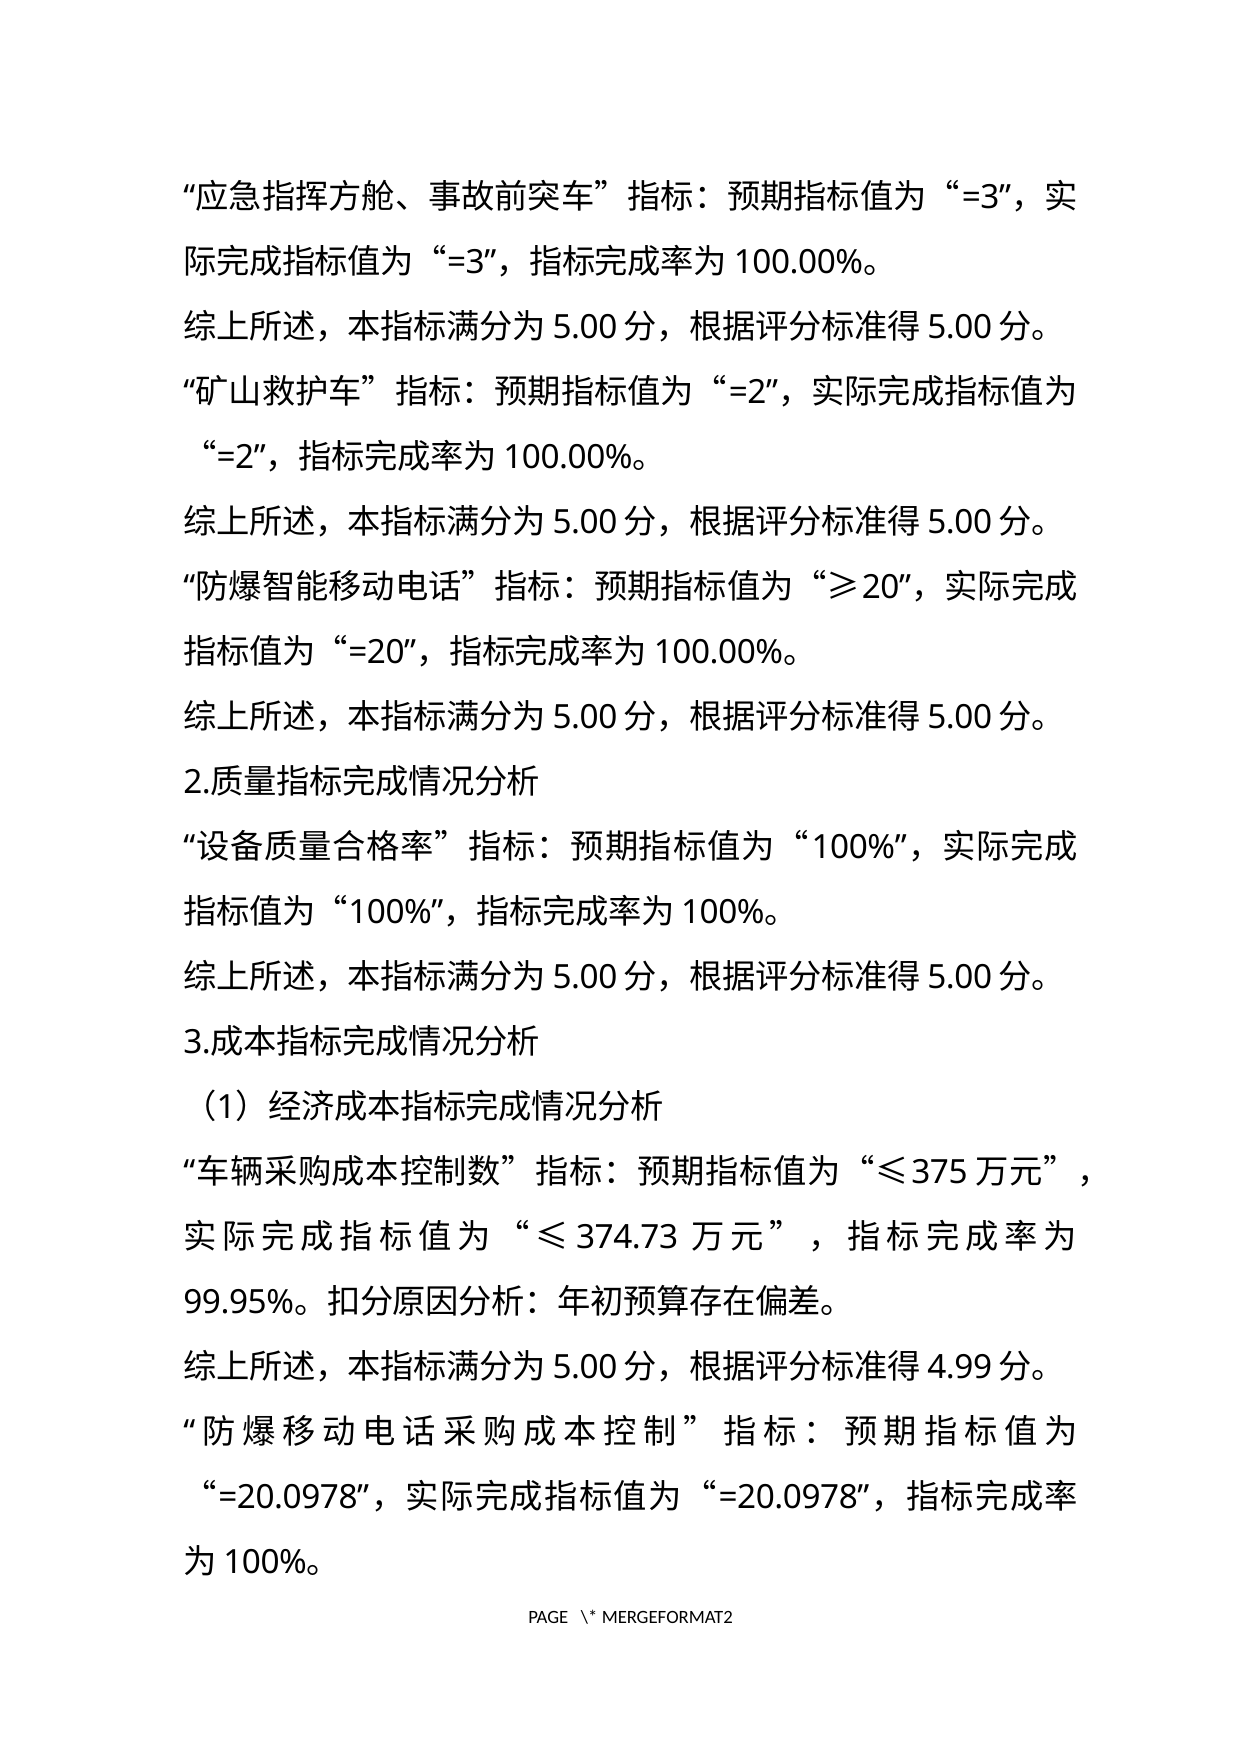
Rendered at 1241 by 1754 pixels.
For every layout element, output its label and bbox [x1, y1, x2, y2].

text [183, 162, 1078, 1592]
